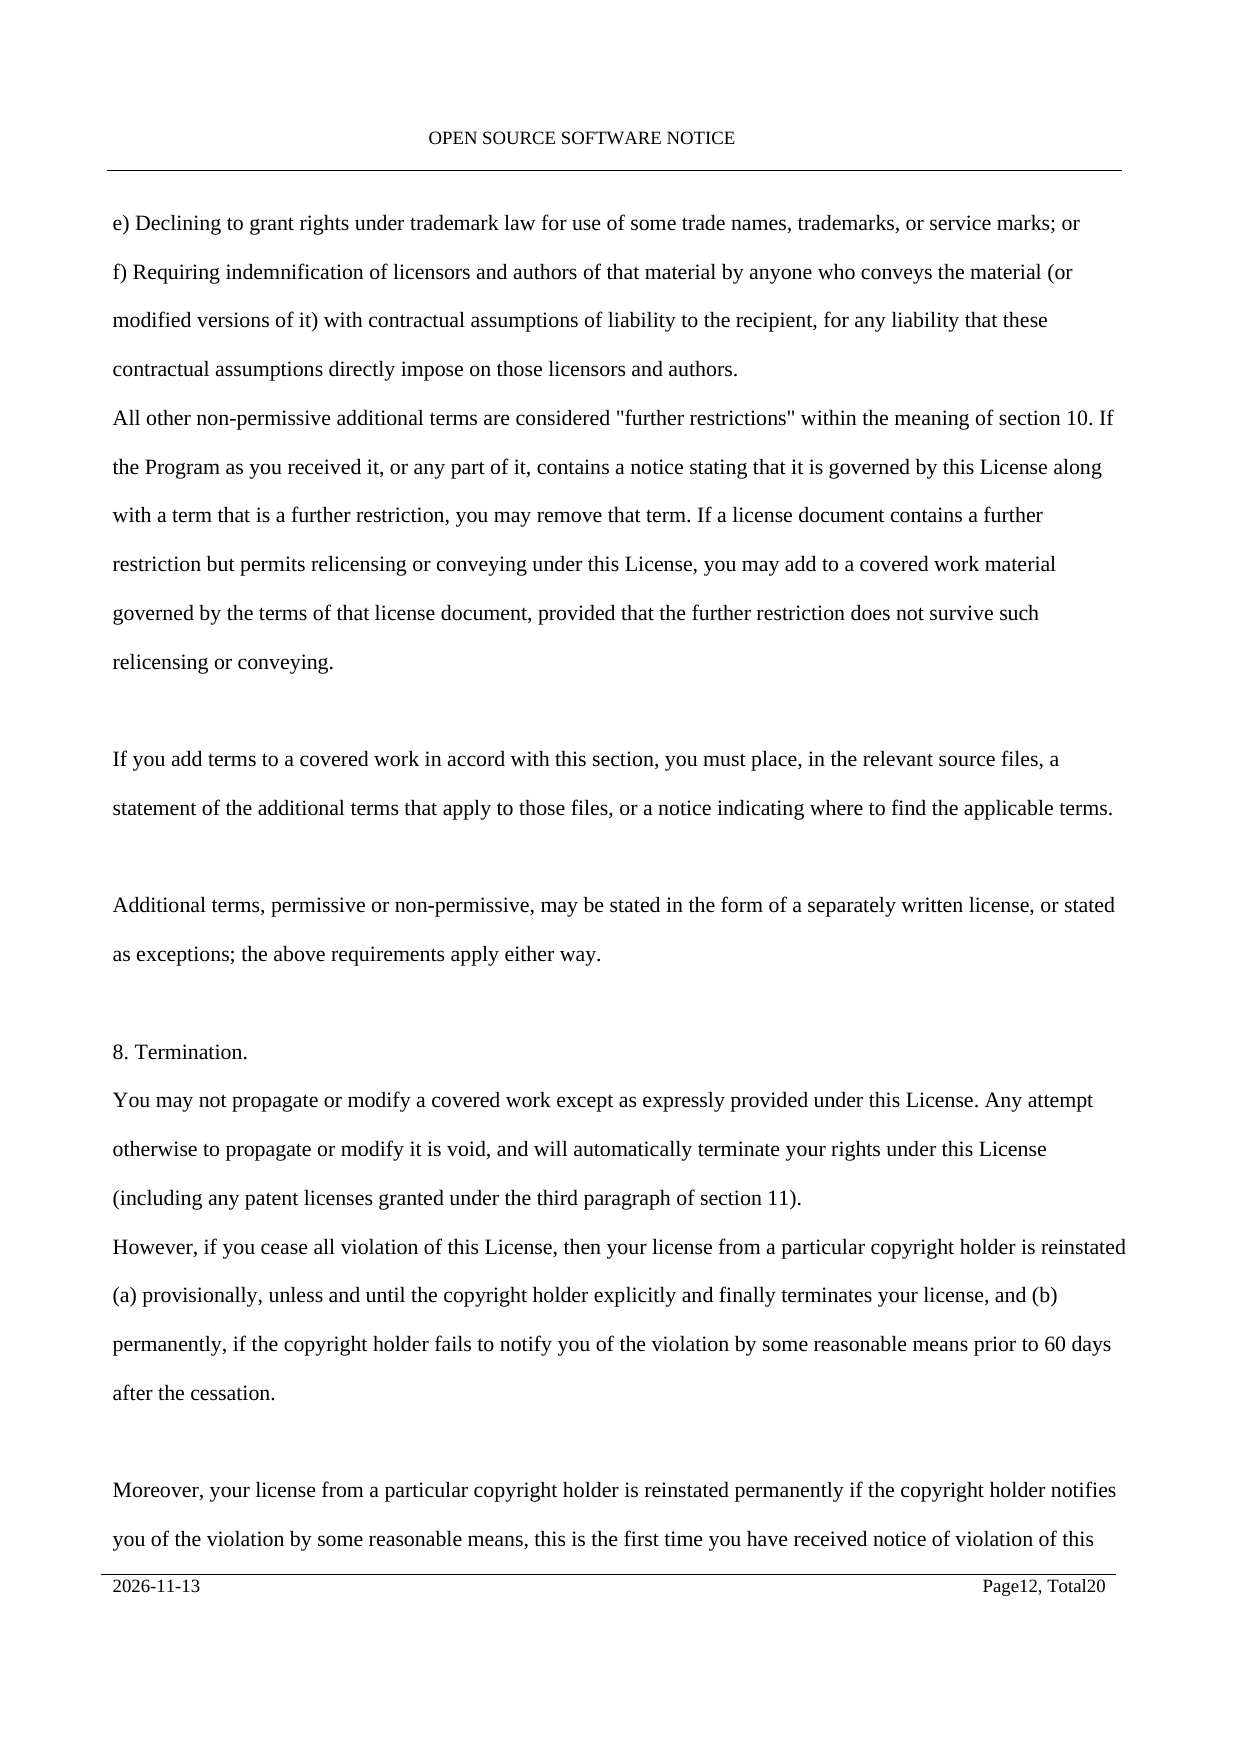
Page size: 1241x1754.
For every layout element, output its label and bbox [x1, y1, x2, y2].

text [112, 206, 1128, 1555]
